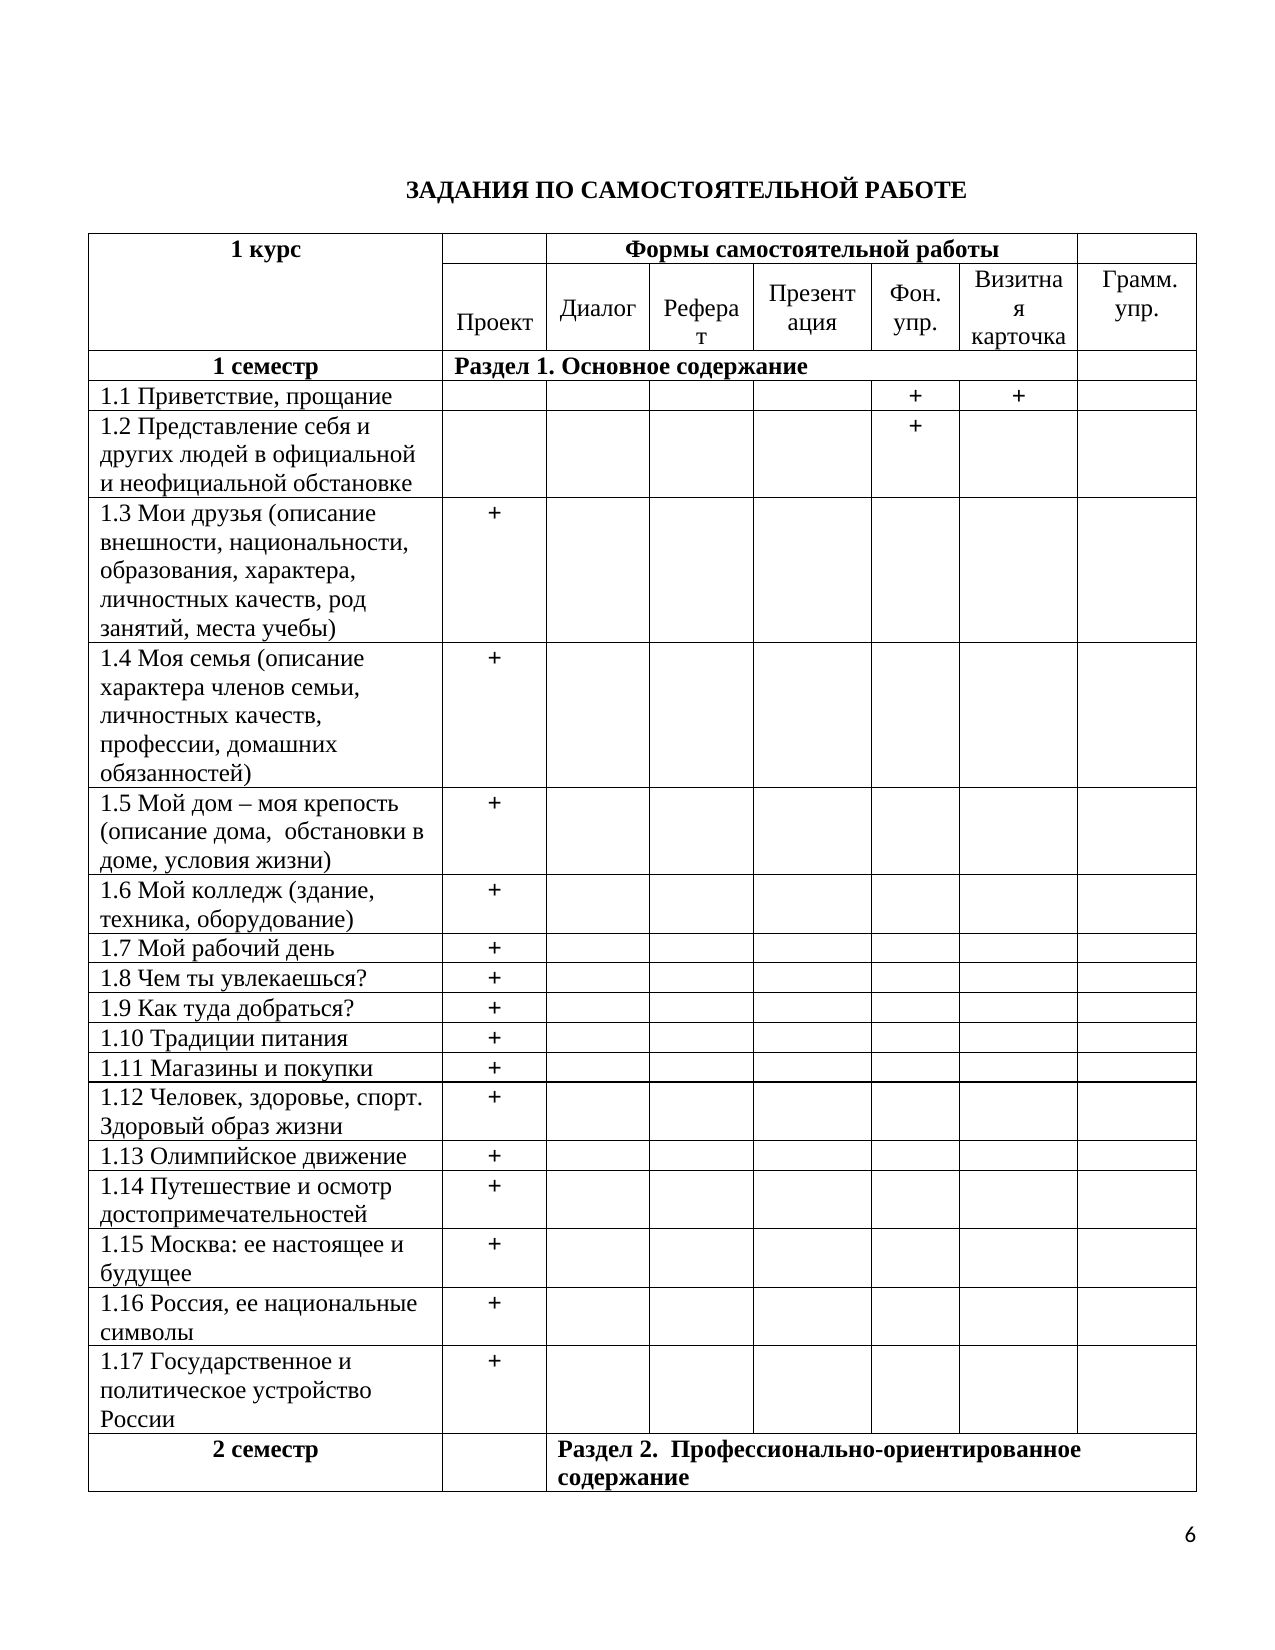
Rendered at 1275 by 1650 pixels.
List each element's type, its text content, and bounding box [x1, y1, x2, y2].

table_cell [1078, 411, 1196, 497]
table_cell [960, 1171, 1077, 1228]
table_cell 1.16 Россия, ее национальные символы [89, 1288, 442, 1345]
table_cell + [960, 381, 1077, 410]
table_cell 1.17 Государственное и политическое устройство России [89, 1346, 442, 1433]
table_cell [960, 1023, 1077, 1052]
table_cell [547, 788, 649, 874]
table_cell [650, 1141, 753, 1170]
table_cell [650, 963, 753, 992]
table_cell [754, 963, 871, 992]
table_cell Визитная карточка [960, 264, 1077, 350]
table_cell [1078, 1171, 1196, 1228]
table_cell + [443, 963, 546, 992]
table_cell [650, 934, 753, 962]
table_cell [872, 498, 959, 642]
table_cell [650, 1023, 753, 1052]
table_cell 1.8 Чем ты увлекаешься? [89, 963, 442, 992]
table_cell [754, 934, 871, 962]
table_cell [1078, 381, 1196, 410]
table_cell [547, 381, 649, 410]
table_cell [650, 1083, 753, 1140]
table_cell Фон. упр. [872, 264, 959, 350]
table_cell [754, 1346, 871, 1433]
table_cell [960, 1083, 1077, 1140]
table_cell [1078, 351, 1196, 380]
table_cell [547, 1346, 649, 1433]
table_cell + [443, 1288, 546, 1345]
table_cell [872, 1083, 959, 1140]
table_cell [650, 788, 753, 874]
table_cell [754, 875, 871, 932]
table_cell [872, 1141, 959, 1170]
table_cell [547, 934, 649, 962]
table_cell Грамм. упр. [1078, 264, 1196, 350]
table_cell + [443, 1083, 546, 1140]
table_cell [960, 411, 1077, 497]
table_cell [547, 875, 649, 932]
table_cell [960, 963, 1077, 992]
table_cell 1.1 Приветствие, прощание [89, 381, 442, 410]
table_cell [650, 1229, 753, 1287]
table_cell 1.6 Мой колледж (здание, техника, оборудование) [89, 875, 442, 932]
table_cell + [443, 788, 546, 874]
table_cell [754, 1083, 871, 1140]
table_cell [960, 643, 1077, 787]
table_cell [547, 1023, 649, 1052]
table_cell + [443, 1229, 546, 1287]
table_cell [1078, 1229, 1196, 1287]
table_cell [872, 934, 959, 962]
table_cell [443, 381, 546, 410]
table_cell [960, 875, 1077, 932]
table_header 1 курс [89, 234, 442, 350]
table_cell [872, 1288, 959, 1345]
table_cell 1.7 Мой рабочий день [89, 934, 442, 962]
table_header [1078, 234, 1196, 263]
table_cell [872, 1229, 959, 1287]
table_cell [547, 411, 649, 497]
table_cell [547, 643, 649, 787]
table_cell 1.12 Человек, здоровье, спорт. Здоровый образ жизни [89, 1083, 442, 1140]
table_cell [872, 788, 959, 874]
table_cell + [872, 381, 959, 410]
table_cell + [443, 993, 546, 1022]
table_cell [650, 381, 753, 410]
table_cell [872, 1171, 959, 1228]
table_cell [547, 1171, 649, 1228]
table_cell 1.11 Магазины и покупки [89, 1053, 442, 1081]
table_cell [960, 498, 1077, 642]
table_cell [754, 993, 871, 1022]
table_header [443, 234, 546, 263]
table_cell [960, 1053, 1077, 1081]
table_cell [547, 1083, 649, 1140]
table_cell [547, 993, 649, 1022]
table_cell [650, 411, 753, 497]
table_cell [754, 1288, 871, 1345]
table_cell [960, 788, 1077, 874]
table_cell [872, 643, 959, 787]
table_cell [960, 1141, 1077, 1170]
table_cell [650, 643, 753, 787]
table_cell [1078, 1023, 1196, 1052]
table_cell + [443, 643, 546, 787]
table_cell + [443, 1346, 546, 1433]
table_cell [872, 993, 959, 1022]
table_cell [960, 1346, 1077, 1433]
table_cell Реферат [650, 264, 753, 350]
table_cell + [443, 1053, 546, 1081]
table_cell [1078, 1141, 1196, 1170]
table_cell [754, 381, 871, 410]
table_cell [960, 1288, 1077, 1345]
table_cell Раздел 2. Профессионально-ориентированное содержание [547, 1434, 1196, 1491]
table_cell + [443, 1023, 546, 1052]
table_cell 1.13 Олимпийское движение [89, 1141, 442, 1170]
table_cell 1.2 Представление себя и других людей в официальной и неофициальной обстановке [89, 411, 442, 497]
table_cell [650, 1171, 753, 1228]
table_cell [650, 875, 753, 932]
table_cell [650, 1288, 753, 1345]
table_cell + [443, 1141, 546, 1170]
table_cell [960, 934, 1077, 962]
table_cell + [872, 411, 959, 497]
table_cell [1078, 1346, 1196, 1433]
table_cell [650, 993, 753, 1022]
table_cell [754, 1171, 871, 1228]
table_cell [1078, 643, 1196, 787]
table_cell Презентация [754, 264, 871, 350]
table_cell Диалог [547, 264, 649, 350]
table_cell [754, 1229, 871, 1287]
table_cell [1078, 788, 1196, 874]
table_cell [650, 1346, 753, 1433]
table_cell [754, 498, 871, 642]
table_cell [872, 963, 959, 992]
table_cell [754, 788, 871, 874]
table_cell + [443, 934, 546, 962]
table_cell [872, 1023, 959, 1052]
table_cell [754, 1023, 871, 1052]
table_cell [1078, 1053, 1196, 1081]
table_cell [650, 498, 753, 642]
table_cell [547, 1053, 649, 1081]
table_cell [547, 1141, 649, 1170]
table_cell [547, 963, 649, 992]
table_cell 1.15 Москва: ее настоящее и будущее [89, 1229, 442, 1287]
table_cell [754, 411, 871, 497]
table_cell [754, 1053, 871, 1081]
table_cell [650, 1053, 753, 1081]
table_cell [1078, 498, 1196, 642]
table_cell [1078, 963, 1196, 992]
table_cell [872, 1053, 959, 1081]
table_cell [547, 1288, 649, 1345]
table_cell 1 семестр [89, 351, 442, 380]
table_cell [872, 1346, 959, 1433]
table_cell [1078, 875, 1196, 932]
table_cell + [443, 1171, 546, 1228]
table_cell [1078, 1083, 1196, 1140]
table_cell 1.5 Мой дом – моя крепость (описание дома, обстановки в доме, условия жизни) [89, 788, 442, 874]
text ЗАДАНИЯ ПО САМОСТОЯТЕЛЬНОЙ РАБОТЕ [177, 176, 1196, 204]
table_cell [1078, 993, 1196, 1022]
table_cell [443, 1434, 546, 1491]
table_cell 1.3 Мои друзья (описание внешности, национальности, образования, характера, личностных качеств, род занятий, места учебы) [89, 498, 442, 642]
table_cell [547, 1229, 649, 1287]
table_cell [754, 643, 871, 787]
table_header Формы самостоятельной работы [547, 234, 1077, 263]
table_cell [960, 993, 1077, 1022]
table_cell [960, 1229, 1077, 1287]
table_cell [754, 1141, 871, 1170]
table_cell [547, 498, 649, 642]
table_cell [443, 411, 546, 497]
table_cell + [443, 875, 546, 932]
table_cell Проект [443, 264, 546, 350]
table_cell [1078, 934, 1196, 962]
table_cell + [443, 498, 546, 642]
table_cell 2 семестр [89, 1434, 442, 1491]
table_cell [1078, 1288, 1196, 1345]
table_cell 1.9 Как туда добраться? [89, 993, 442, 1022]
table_cell 1.4 Моя семья (описание характера членов семьи, личностных качеств, профессии, домашних обязанностей) [89, 643, 442, 787]
table_cell 1.14 Путешествие и осмотр достопримечательностей [89, 1171, 442, 1228]
table_cell 1.10 Традиции питания [89, 1023, 442, 1052]
table_cell [872, 875, 959, 932]
table_cell Раздел 1. Основное содержание [443, 351, 1077, 380]
